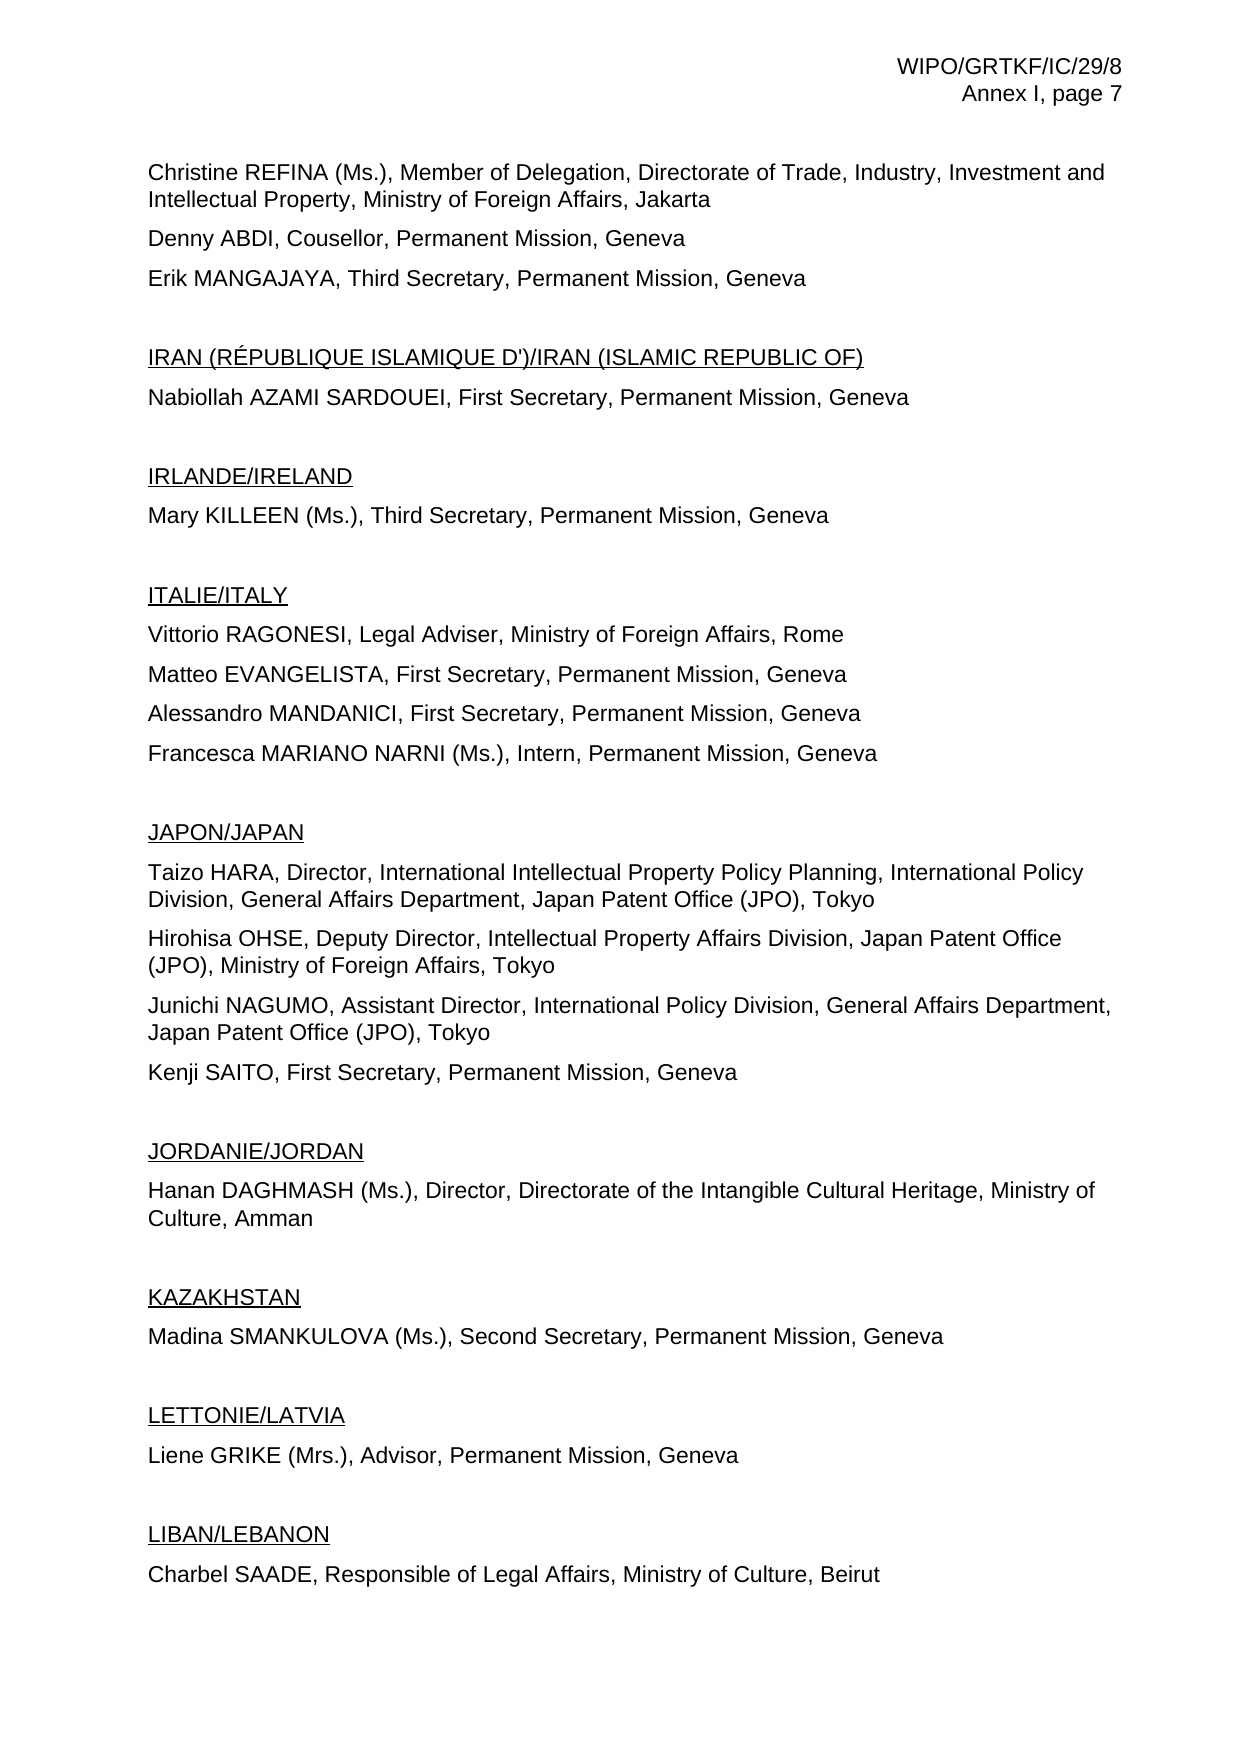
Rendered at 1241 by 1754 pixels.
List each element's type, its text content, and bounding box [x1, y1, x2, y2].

text Alessandro MANDANICI, First Secretary, Permanent Mission, Geneva [148, 700, 1122, 727]
text Hirohisa OHSE, Deputy Director, Intellectual Property Affairs Division, Japan Patent Office (JPO), Ministry of Foreign Affairs, Tokyo [148, 925, 1122, 979]
text Kenji SAITO, First Secretary, Permanent Mission, Geneva [148, 1058, 1122, 1086]
text Vittorio RAGONESI, Legal Adviser, Ministry of Foreign Affairs, Rome [148, 621, 1122, 648]
text Charbel SAADE, Responsible of Legal Affairs, Ministry of Culture, Beirut [148, 1561, 1122, 1588]
text Erik MANGAJAYA, Third Secretary, Permanent Mission, Geneva [148, 265, 1122, 292]
text Nabiollah AZAMI SARDOUEI, First Secretary, Permanent Mission, Geneva [148, 383, 1122, 411]
text Taizo HARA, Director, International Intellectual Property Policy Planning, International Policy Division, General Affairs Department, Japan Patent Office (JPO), Tokyo [148, 858, 1122, 913]
text Madina SMANKULOVA (Ms.), Second Secretary, Permanent Mission, Geneva [148, 1323, 1122, 1350]
text Matteo EVANGELISTA, First Secretary, Permanent Mission, Geneva [148, 661, 1122, 688]
text KAZAKHSTAN [148, 1283, 1122, 1311]
text JAPON/JAPAN [148, 819, 1122, 846]
text Hanan DAGHMASH (Ms.), Director, Directorate of the Intangible Cultural Heritage, Ministry of Culture, Amman [148, 1177, 1122, 1231]
text LIBAN/LEBANON [148, 1521, 1122, 1548]
text Christine REFINA (Ms.), Member of Delegation, Directorate of Trade, Industry, Investment and Intellectual Property, Ministry of Foreign Affairs, Jakarta [148, 158, 1122, 213]
text Francesca MARIANO NARNI (Ms.), Intern, Permanent Mission, Geneva [148, 740, 1122, 767]
text Junichi NAGUMO, Assistant Director, International Policy Division, General Affairs Department, Japan Patent Office (JPO), Tokyo [148, 992, 1122, 1046]
text IRAN (RÉPUBLIQUE ISLAMIQUE D')/IRAN (ISLAMIC REPUBLIC OF) [148, 344, 1122, 371]
text Liene GRIKE (Mrs.), Advisor, Permanent Mission, Geneva [148, 1442, 1122, 1469]
text ITALIE/ITALY [148, 581, 1122, 608]
text Denny ABDI, Cousellor, Permanent Mission, Geneva [148, 225, 1122, 252]
text LETTONIE/LATVIA [148, 1402, 1122, 1429]
text Mary KILLEEN (Ms.), Third Secretary, Permanent Mission, Geneva [148, 502, 1122, 529]
text JORDANIE/JORDAN [148, 1138, 1122, 1165]
text IRLANDE/IRELAND [148, 463, 1122, 490]
